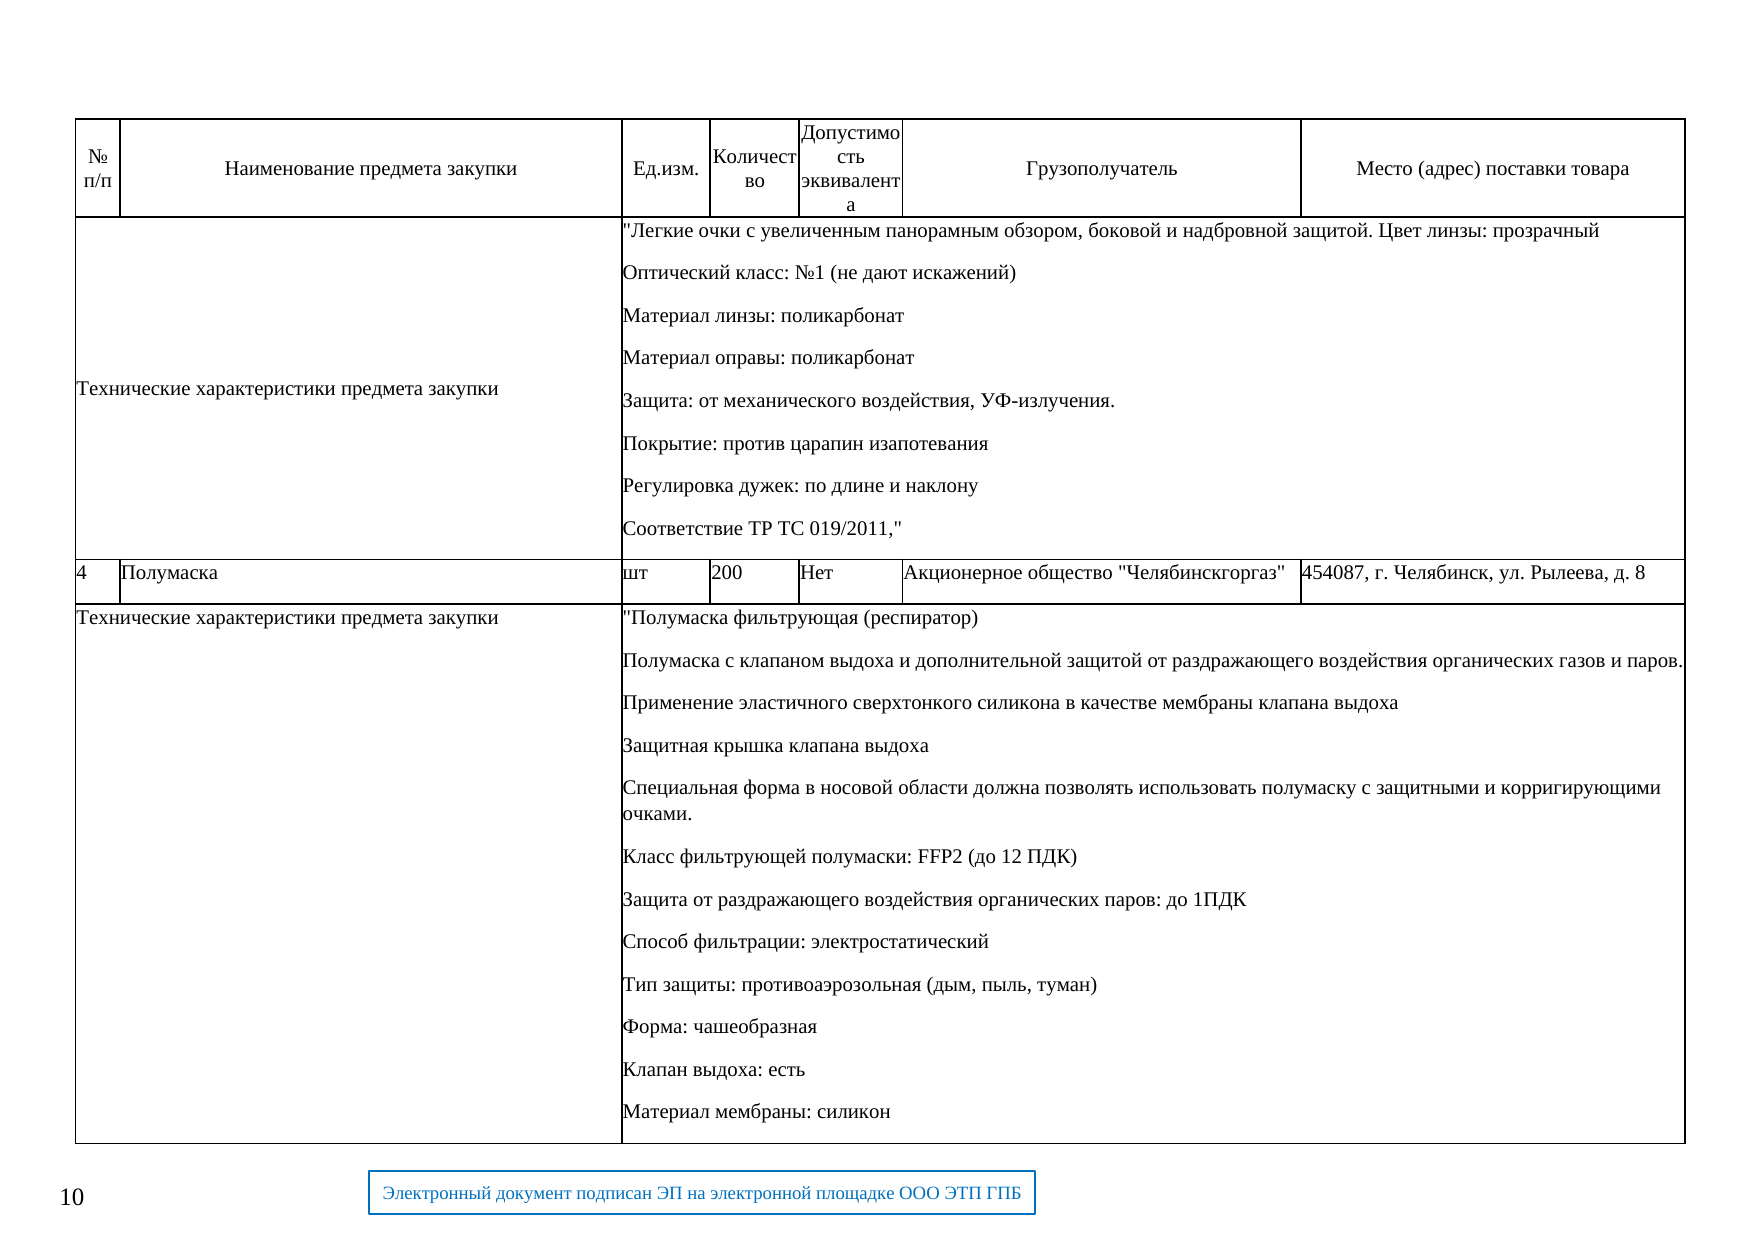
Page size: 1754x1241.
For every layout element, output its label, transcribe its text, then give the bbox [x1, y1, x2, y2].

table_cell Полумаска [121, 560, 621, 603]
table_cell 454087, г. Челябинск, ул. Рылеева, д. 8 [1302, 560, 1684, 603]
table_cell Акционерное общество "Челябинскгоргаз" [903, 560, 1300, 603]
table_cell "Легкие очки с увеличенным панорамным обзором, боковой и надбровной защитой. Цвет линзы: прозрачный Оптический класс: №1 (не дают искажений) Материал линзы: поликарбонат Материал оправы: поликарбонат Защита: от механического воздействия, УФ-излучения. Покрытие: против царапин изапотевания Регулировка дужек: по длине и наклону Соответствие ТР ТС 019/2011," [623, 218, 1684, 559]
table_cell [623, 605, 1684, 1142]
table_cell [76, 218, 621, 559]
table_cell Нет [800, 560, 902, 603]
table_header Грузополучатель [903, 120, 1300, 216]
table_header № п/п [76, 120, 119, 216]
table_header Наименование предмета закупки [121, 120, 621, 216]
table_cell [76, 605, 621, 1142]
table_cell шт [623, 560, 709, 603]
table_header Место (адрес) поставки товара [1302, 120, 1684, 216]
table_cell 200 [711, 560, 798, 603]
table_cell 4 [76, 560, 119, 603]
table_header Количество [711, 120, 798, 216]
table_header Допустимость эквивалента [800, 120, 902, 216]
table_header Ед.изм. [623, 120, 709, 216]
